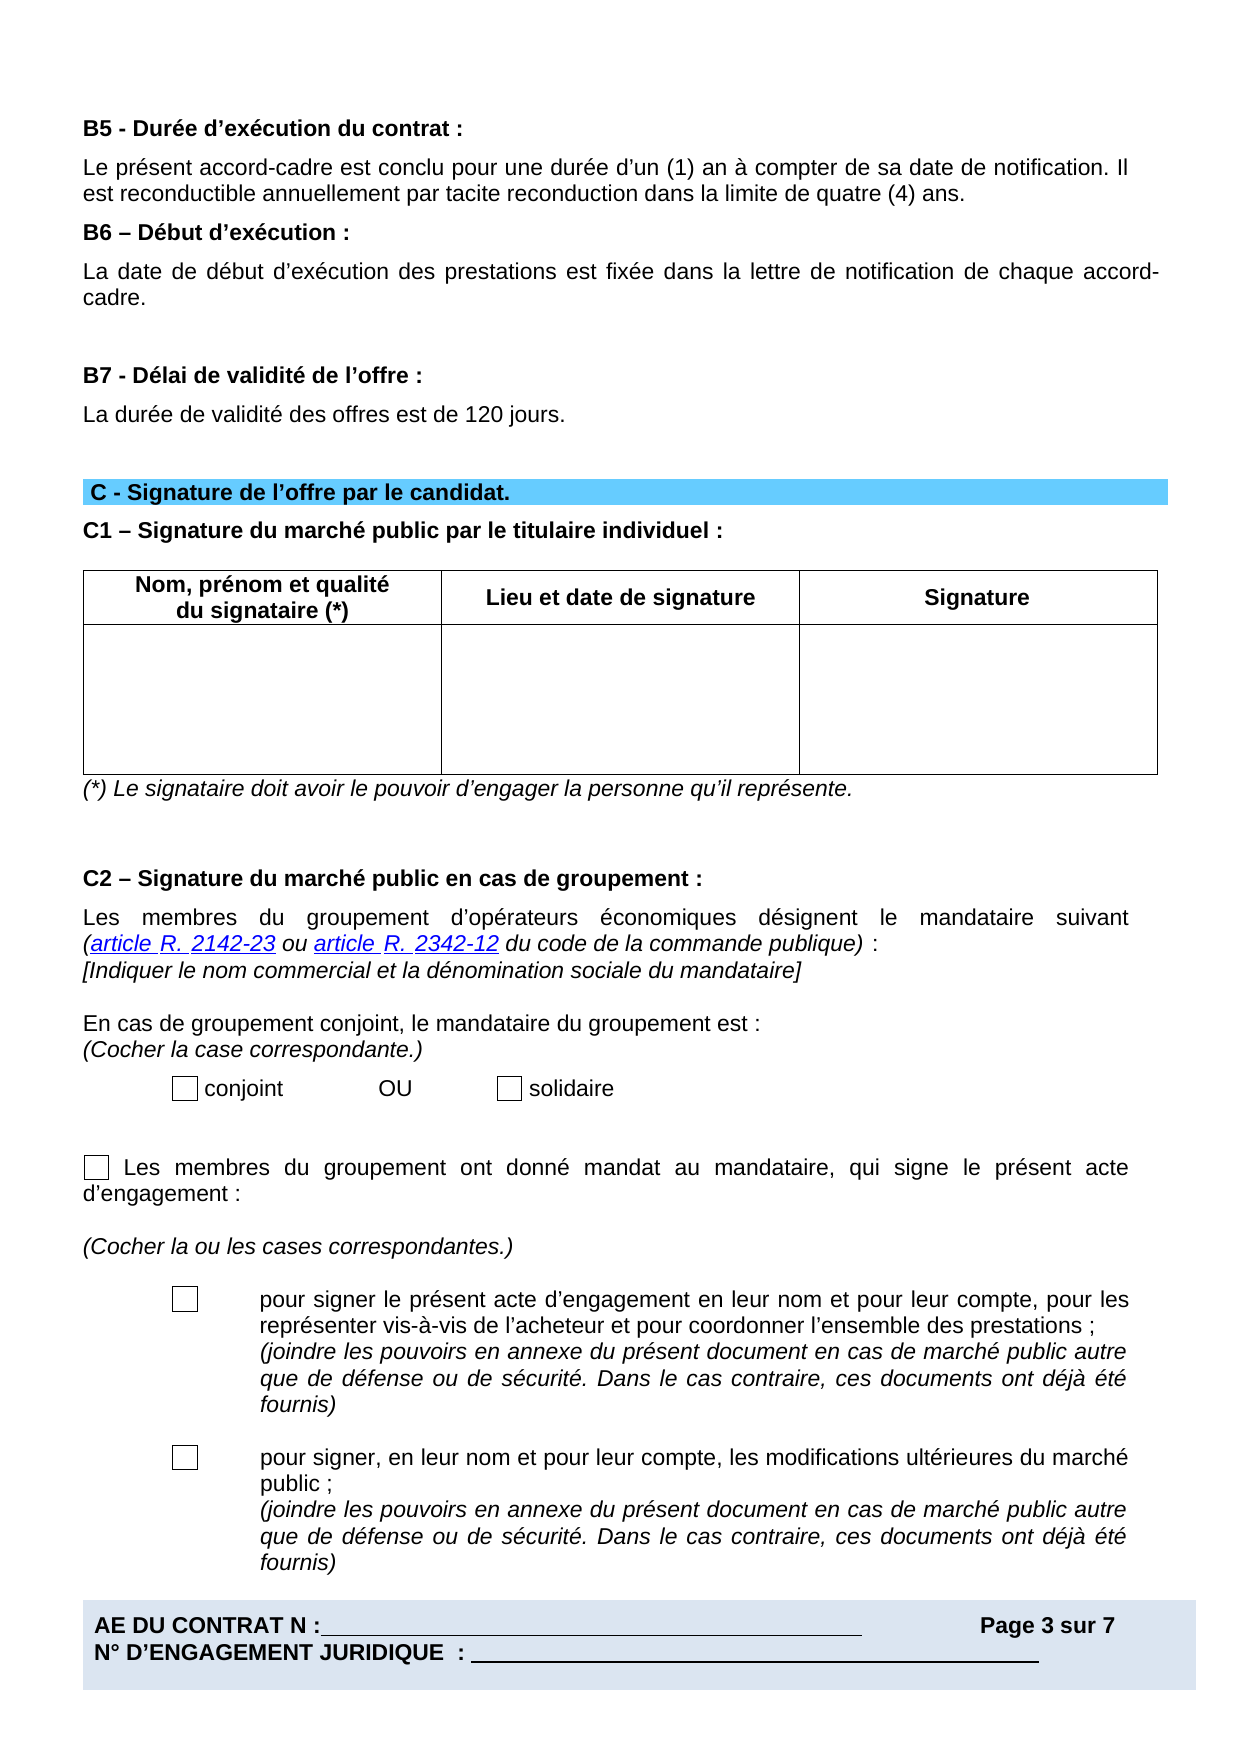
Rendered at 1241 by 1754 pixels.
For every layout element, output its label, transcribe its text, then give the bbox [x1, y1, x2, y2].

text Le présent accord-cadre est conclu pour une durée d’un (1) an à compter de sa date de notification. Il est reconductible annuellement par tacite reconduction dans la limite de quatre (4) ans. [83, 154, 1130, 207]
text [Indiquer le nom commercial et la dénomination sociale du mandataire] [83, 957, 1130, 983]
text (joindre les pouvoirs en annexe du présent document en cas de marché public autre que de défense ou de sécurité. Dans le cas contraire, ces documents ont déjà été fournis) [260, 1338, 1130, 1417]
table_header Signature [800, 571, 1157, 624]
text C2 – Signature du marché public en cas de groupement : [83, 865, 1130, 892]
table_cell [800, 625, 1157, 774]
text B7 - Délai de validité de l’offre : [83, 362, 1130, 388]
table_header Lieu et date de signature [442, 571, 799, 624]
text La date de début d’exécution des prestations est fixée dans la lettre de notification de chaque accord-cadre. [83, 258, 1161, 311]
table_header C - Signature de l’offre par le candidat. [83, 479, 1168, 505]
text pour signer le présent acte d’engagement en leur nom et pour leur compte, pour les représenter vis-à-vis de l’acheteur et pour coordonner l’ensemble des prestations ; [83, 1286, 1130, 1338]
table_header Nom, prénom et qualité du signataire (*) [84, 571, 441, 624]
text (Cocher la case correspondante.) [83, 1036, 1130, 1062]
text conjoint OU solidaire [83, 1075, 1130, 1101]
text Les membres du groupement ont donné mandat au mandataire, qui signe le présent acte d’engagement : [83, 1154, 1130, 1206]
text pour signer, en leur nom et pour leur compte, les modifications ultérieures du marché public ; [171, 1444, 1130, 1496]
table_cell [84, 625, 441, 774]
text En cas de groupement conjoint, le mandataire du groupement est : [83, 1009, 1130, 1036]
subtitle B6 – Début d’exécution : [83, 219, 1130, 245]
text La durée de validité des offres est de 120 jours. [83, 401, 1130, 427]
text Les membres du groupement d’opérateurs économiques désignent le mandataire suivant (article R. 2142-23 ou article R. 2342-12 du code de la commande publique) : [83, 904, 1130, 957]
text C1 – Signature du marché public par le titulaire individuel : [83, 517, 1130, 544]
table_cell [442, 625, 799, 774]
text (joindre les pouvoirs en annexe du présent document en cas de marché public autre que de défense ou de sécurité. Dans le cas contraire, ces documents ont déjà été fournis) [260, 1496, 1130, 1575]
subtitle B5 - Durée d’exécution du contrat : [83, 115, 1130, 141]
text (Cocher la ou les cases correspondantes.) [83, 1233, 1130, 1259]
text (*) Le signataire doit avoir le pouvoir d’engager la personne qu’il représente. [83, 775, 1130, 801]
